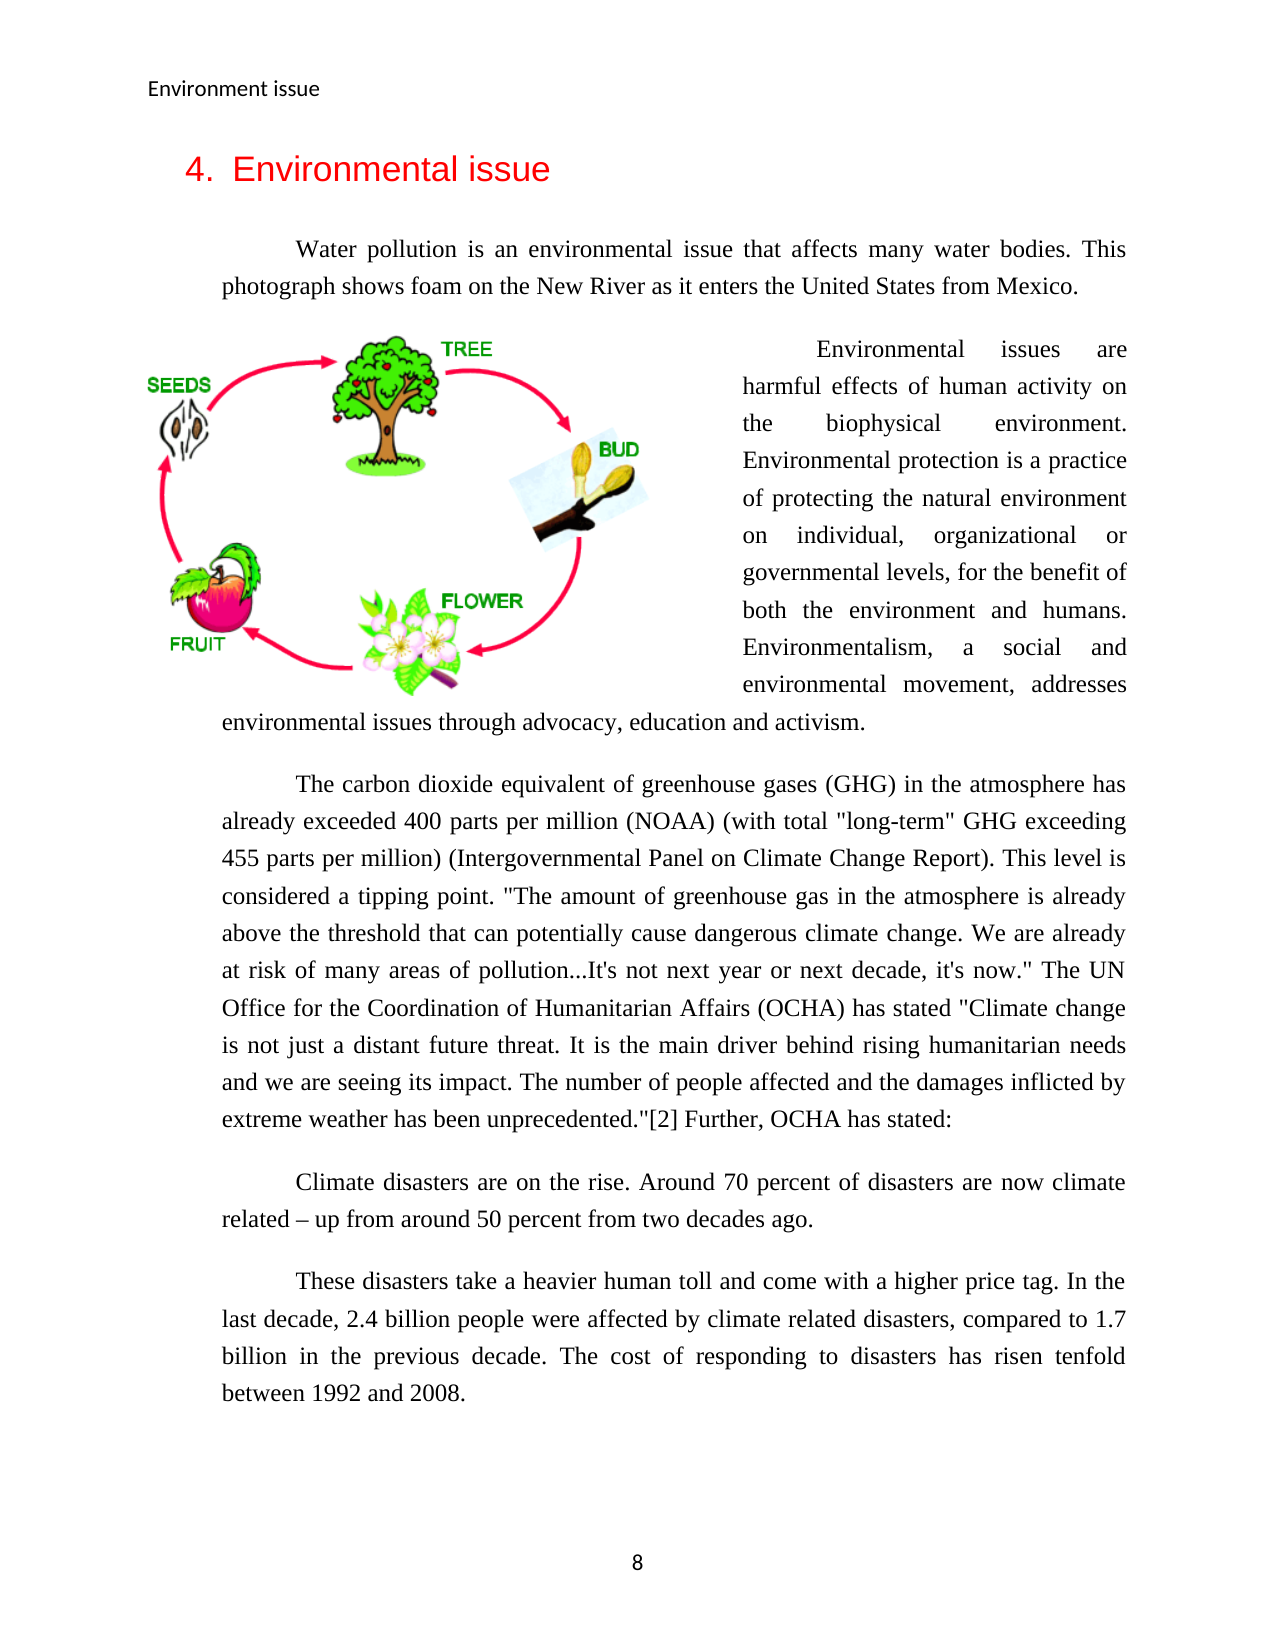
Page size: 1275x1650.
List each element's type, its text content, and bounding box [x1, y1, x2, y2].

text The carbon dioxide equivalent of greenhouse gases (GHG) in the atmosphere has already exceeded 400 parts per million (NOAA) (with total "long-term" GHG exceeding 455 parts per million) (Intergovernmental Panel on Climate Change Report). This level is considered a tipping point. "The amount of greenhouse gas in the atmosphere is already above the threshold that can potentially cause dangerous climate change. We are already at risk of many areas of pollution...It's not next year or next decade, it's now." The UN Office for the Coordination of Humanitarian Affairs (OCHA) has stated "Climate change is not just a distant future threat. It is the main driver behind rising humanitarian needs and we are seeing its impact. The number of people affected and the damages inflicted by extreme weather has been unprecedented."[2] Further, OCHA has stated: [222, 769, 1127, 1133]
text Climate disasters are on the rise. Around 70 percent of disasters are now climate related – up from around 50 percent from two decades ago. [222, 1167, 1127, 1233]
picture [147, 334, 650, 696]
text Water pollution is an environmental issue that affects many water bodies. This photograph shows foam on the New River as it enters the United States from Mexico. [222, 234, 1127, 300]
subtitle Environmental issue [185, 148, 1127, 188]
text These disasters take a heavier human toll and come with a higher price tag. In the last decade, 2.4 billion people were affected by climate related disasters, compared to 1.7 billion in the previous decade. The cost of responding to disasters has risen tenfold between 1992 and 2008. [222, 1266, 1127, 1407]
